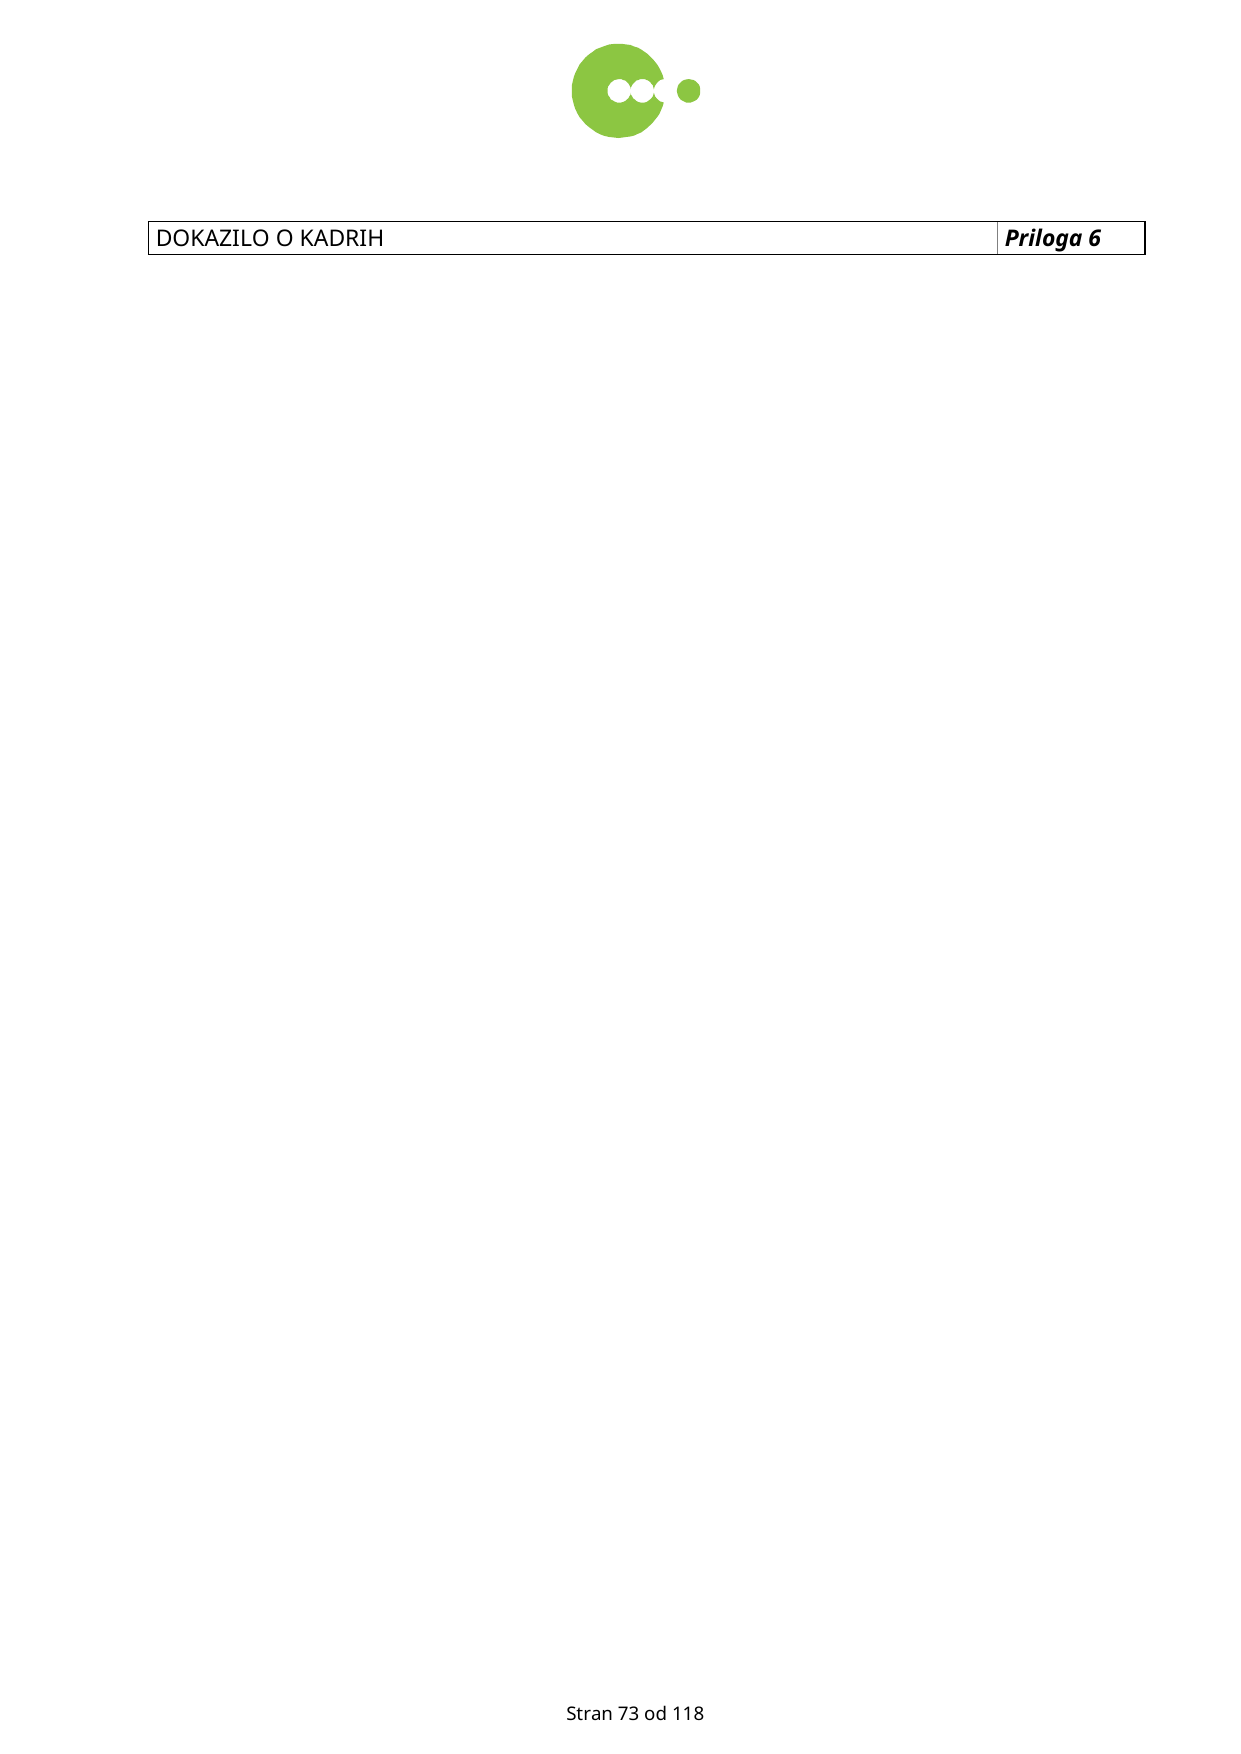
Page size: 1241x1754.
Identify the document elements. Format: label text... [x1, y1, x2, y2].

table_header DOKAZILO O KADRIH [149, 222, 997, 253]
table_header Priloga 6 [998, 222, 1144, 253]
